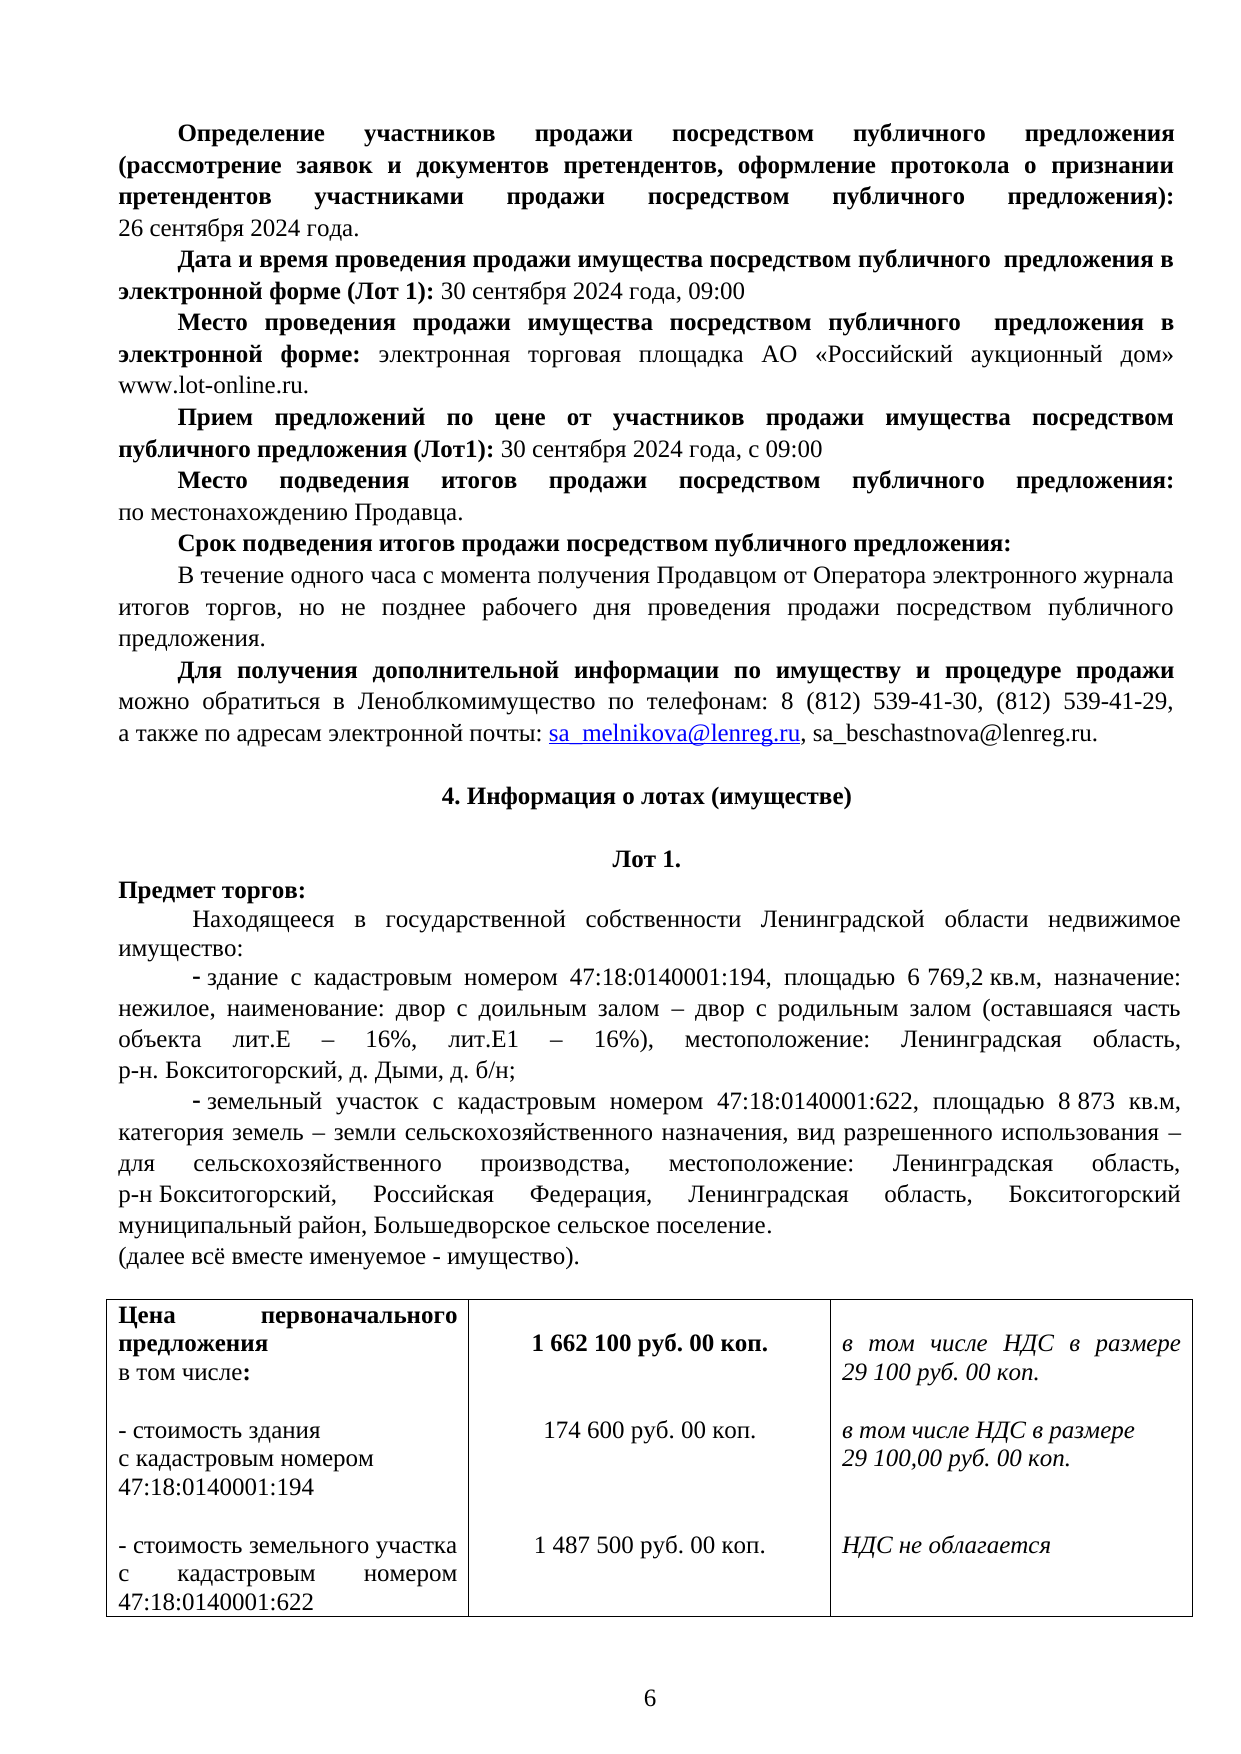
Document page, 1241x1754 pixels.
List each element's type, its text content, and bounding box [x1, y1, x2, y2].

text Место подведения итогов продажи посредством публичного предложения: по местонахождению Продавца. [118, 465, 1175, 526]
table_cell - стоимость здания с кадастровым номером 47:18:0140001:194 [107, 1415, 468, 1530]
table_cell 1 487 500 руб. 00 коп. [469, 1530, 830, 1616]
text Для получения дополнительной информации по имуществу и процедуре продажи можно обратиться в Леноблкомимущество по телефонам: 8 (812) 539-41-30, (812) 539-41-29, а также по адресам электронной почты: sa_melnikova@lenreg.ru, sa_beschastnova@lenreg.ru. [118, 655, 1175, 747]
table_header в том числе НДС в размере 29 100 руб. 00 коп. [831, 1300, 1192, 1415]
list земельный участок с кадастровым номером 47:18:0140001:622, площадью 8 873 кв.м, категория земель – земли сельскохозяйственного назначения, вид разрешенного использования – для сельскохозяйственного производства, местоположение: Ленинградская область, р-н Бокситогорский, Российская Федерация, Ленинградская область, Бокситогорский муниципальный район, Большедворское сельское поселение. [118, 1086, 1181, 1239]
text Место проведения продажи имущества посредством публичного предложения в электронной форме: электронная торговая площадка АО «Российский аукционный дом» www.lot-online.ru. [118, 307, 1175, 399]
table_cell 174 600 руб. 00 коп. [469, 1415, 830, 1530]
text Прием предложений по цене от участников продажи имущества посредством публичного предложения (Лот1): 30 сентября 2024 года, с 09:00 [118, 402, 1175, 462]
text 4. Информация о лотах (имуществе) [118, 781, 1175, 810]
table_header 1 662 100 руб. 00 коп. [469, 1300, 830, 1415]
text Определение участников продажи посредством публичного предложения (рассмотрение заявок и документов претендентов, оформление протокола о признании претендентов участниками продажи посредством публичного предложения): 26 сентября 2024 года. [118, 118, 1175, 242]
table_cell в том числе НДС в размере 29 100,00 руб. 00 коп. [831, 1415, 1192, 1530]
table_cell - стоимость земельного участка с кадастровым номером 47:18:0140001:622 [107, 1530, 468, 1616]
text Дата и время проведения продажи имущества посредством публичного предложения в электронной форме (Лот 1): 30 сентября 2024 года, 09:00 [118, 244, 1175, 305]
text Предмет торгов: [118, 876, 1181, 904]
text Срок подведения итогов продажи посредством публичного предложения: [118, 528, 1175, 557]
list здание с кадастровым номером 47:18:0140001:194, площадью 6 769,2 кв.м, назначение: нежилое, наименование: двор с доильным залом – двор с родильным залом (оставшаяся часть объекта лит.Е – 16%, лит.Е1 – 16%), местоположение: Ленинградская область, р-н. Бокситогорский, д. Дыми, д. б/н; [118, 962, 1181, 1084]
table_cell НДС не облагается [831, 1530, 1192, 1616]
text В течение одного часа с момента получения Продавцом от Оператора электронного журнала итогов торгов, но не позднее рабочего дня проведения продажи посредством публичного предложения. [118, 560, 1175, 652]
text Находящееся в государственной собственности Ленинградской области недвижимое имущество: [118, 904, 1181, 962]
table_header Цена первоначального предложения в том числе: [107, 1300, 468, 1415]
text (далее всё вместе именуемое - имущество). [118, 1241, 1181, 1270]
text Лот 1. [118, 844, 1175, 873]
